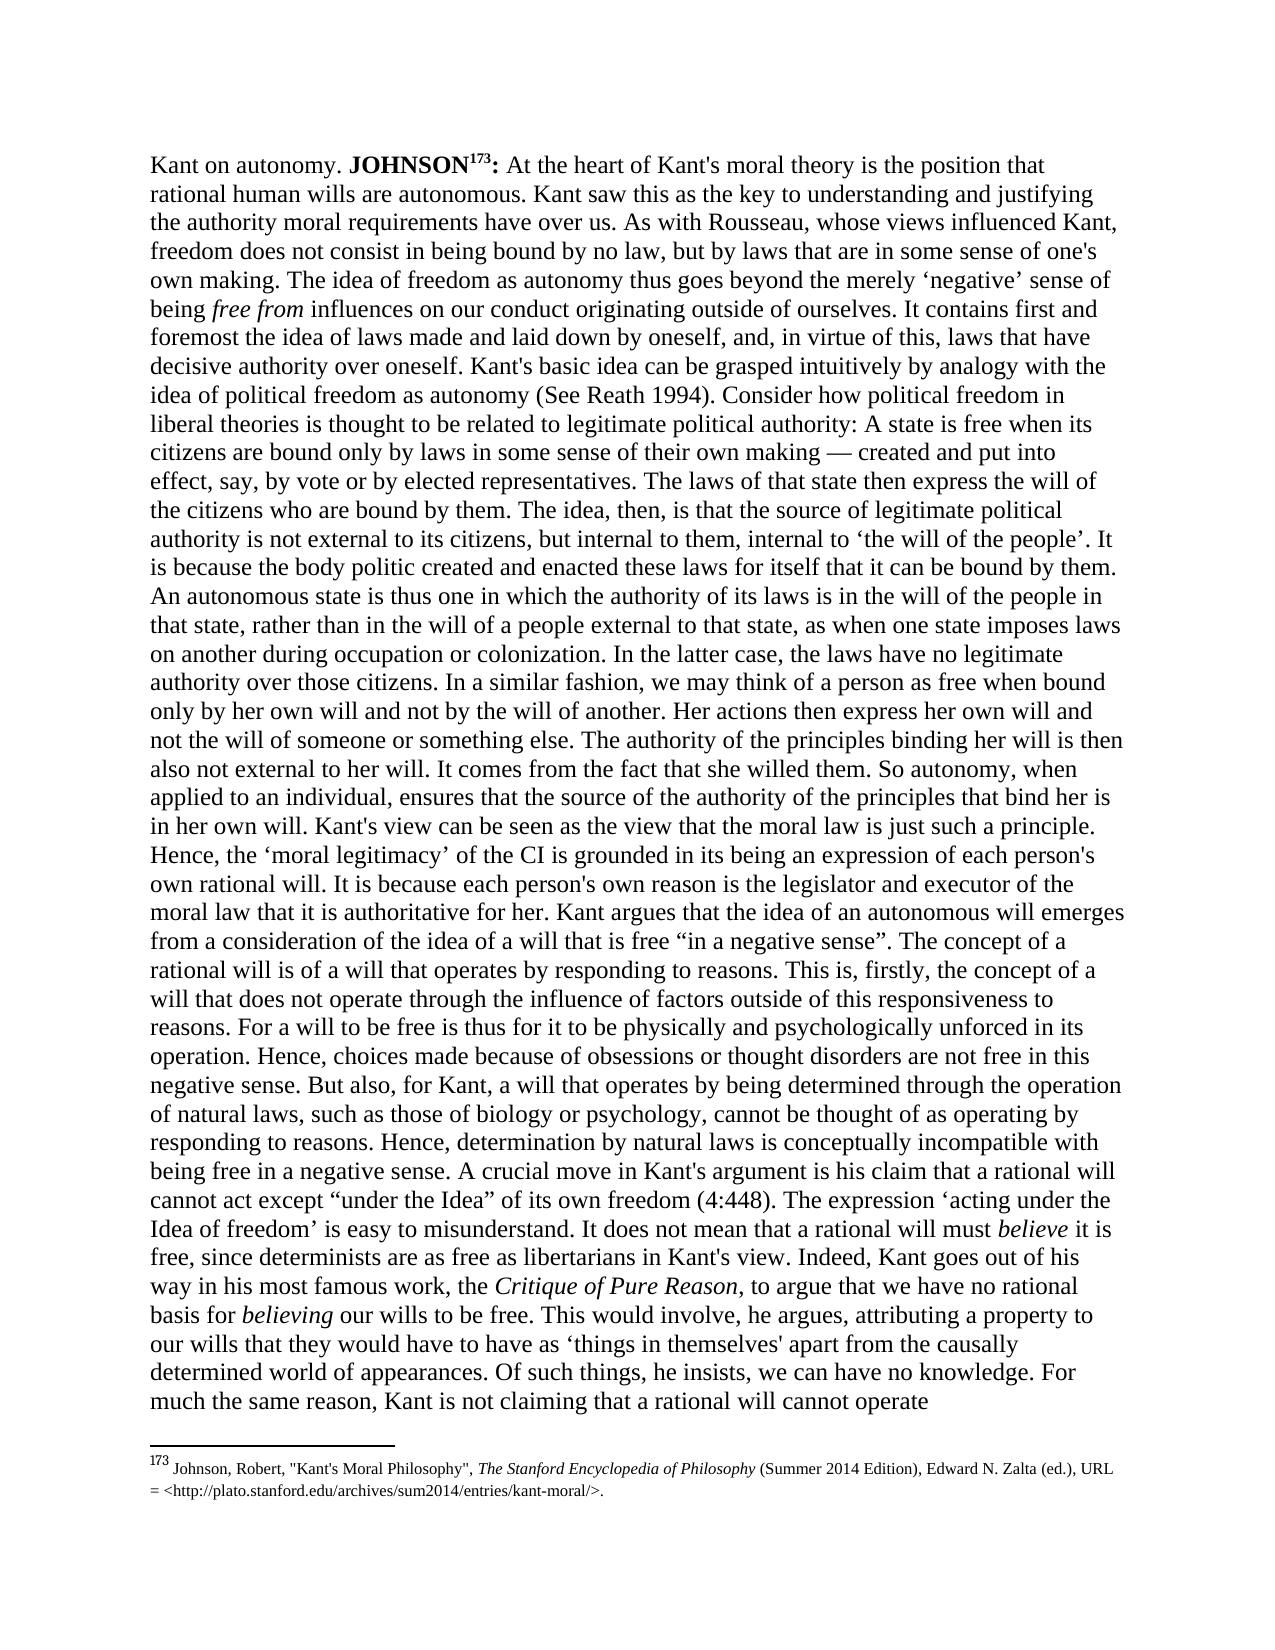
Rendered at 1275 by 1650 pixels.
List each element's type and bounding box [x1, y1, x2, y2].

text [150, 150, 1125, 1415]
